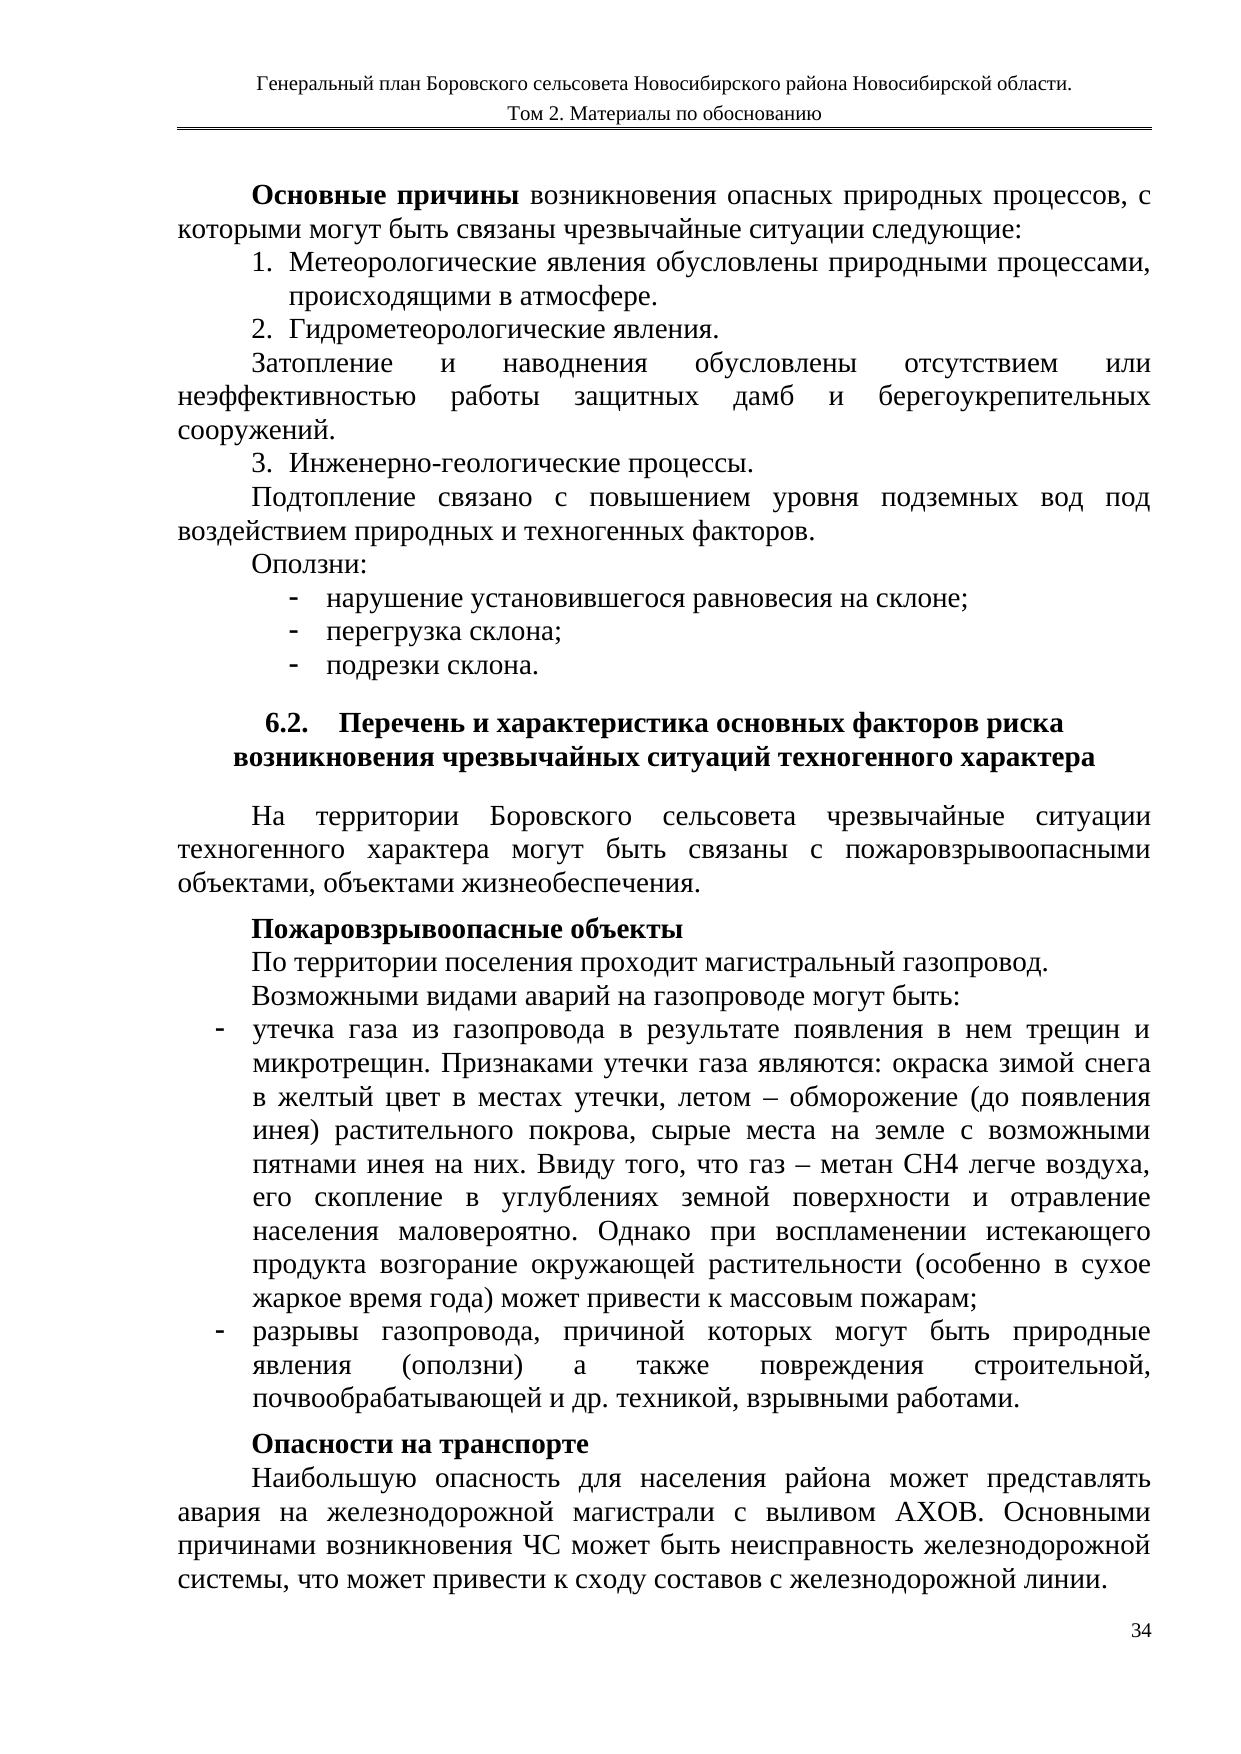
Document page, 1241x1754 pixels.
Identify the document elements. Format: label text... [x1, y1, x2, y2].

text Оползни: [177, 546, 1152, 580]
text Затопление и наводнения обусловлены отсутствием или неэффективностью работы защитных дамб и берегоукрепительных сооружений. [177, 345, 1152, 446]
text Наибольшую опасность для населения района может представлять авария на железнодорожной магистрали с выливом АХОВ. Основными причинами возникновения ЧС может быть неисправность железнодорожной системы, что может привести к сходу составов с железнодорожной линии. [177, 1460, 1152, 1594]
list Инженерно-геологические процессы. [251, 446, 1152, 479]
list подрезки склона. [288, 647, 1152, 681]
text Пожаровзрывоопасные объекты [177, 911, 1152, 944]
text Возможными видами аварий на газопроводе могут быть: [177, 978, 1152, 1011]
text На территории Боровского сельсовета чрезвычайные ситуации техногенного характера могут быть связаны с пожаровзрывоопасными объектами, объектами жизнеобеспечения. [177, 798, 1152, 898]
text Подтопление связано с повышением уровня подземных вод под воздействием природных и техногенных факторов. [177, 479, 1152, 546]
text Основные причины возникновения опасных природных процессов, с которыми могут быть связаны чрезвычайные ситуации следующие: [177, 177, 1152, 244]
list Гидрометеорологические явления. [251, 311, 1152, 345]
list разрывы газопровода, причиной которых могут быть природные явления (оползни) а также повреждения строительной, почвообрабатывающей и др. техникой, взрывными работами. [215, 1313, 1152, 1414]
text Опасности на транспорте [177, 1427, 1152, 1460]
list нарушение установившегося равновесия на склоне; [288, 580, 1152, 613]
subtitle Перечень и характеристика основных факторов риска возникновения чрезвычайных ситуаций техногенного характера [177, 706, 1152, 773]
text По территории поселения проходит магистральный газопровод. [177, 944, 1152, 978]
list утечка газа из газопровода в результате появления в нем трещин и микротрещин. Признаками утечки газа являются: окраска зимой снега в желтый цвет в местах утечки, летом – обморожение (до появления инея) растительного покрова, сырые места на земле с возможными пятнами инея на них. Ввиду того, что газ – метан СН4 легче воздуха, его скопление в углублениях земной поверхности и отравление населения маловероятно. Однако при воспламенении истекающего продукта возгорание окружающей растительности (особенно в сухое жаркое время года) может привести к массовым пожарам; [215, 1011, 1152, 1313]
list Метеорологические явления обусловлены природными процессами, происходящими в атмосфере. [251, 244, 1152, 311]
list перегрузка склона; [288, 613, 1152, 647]
